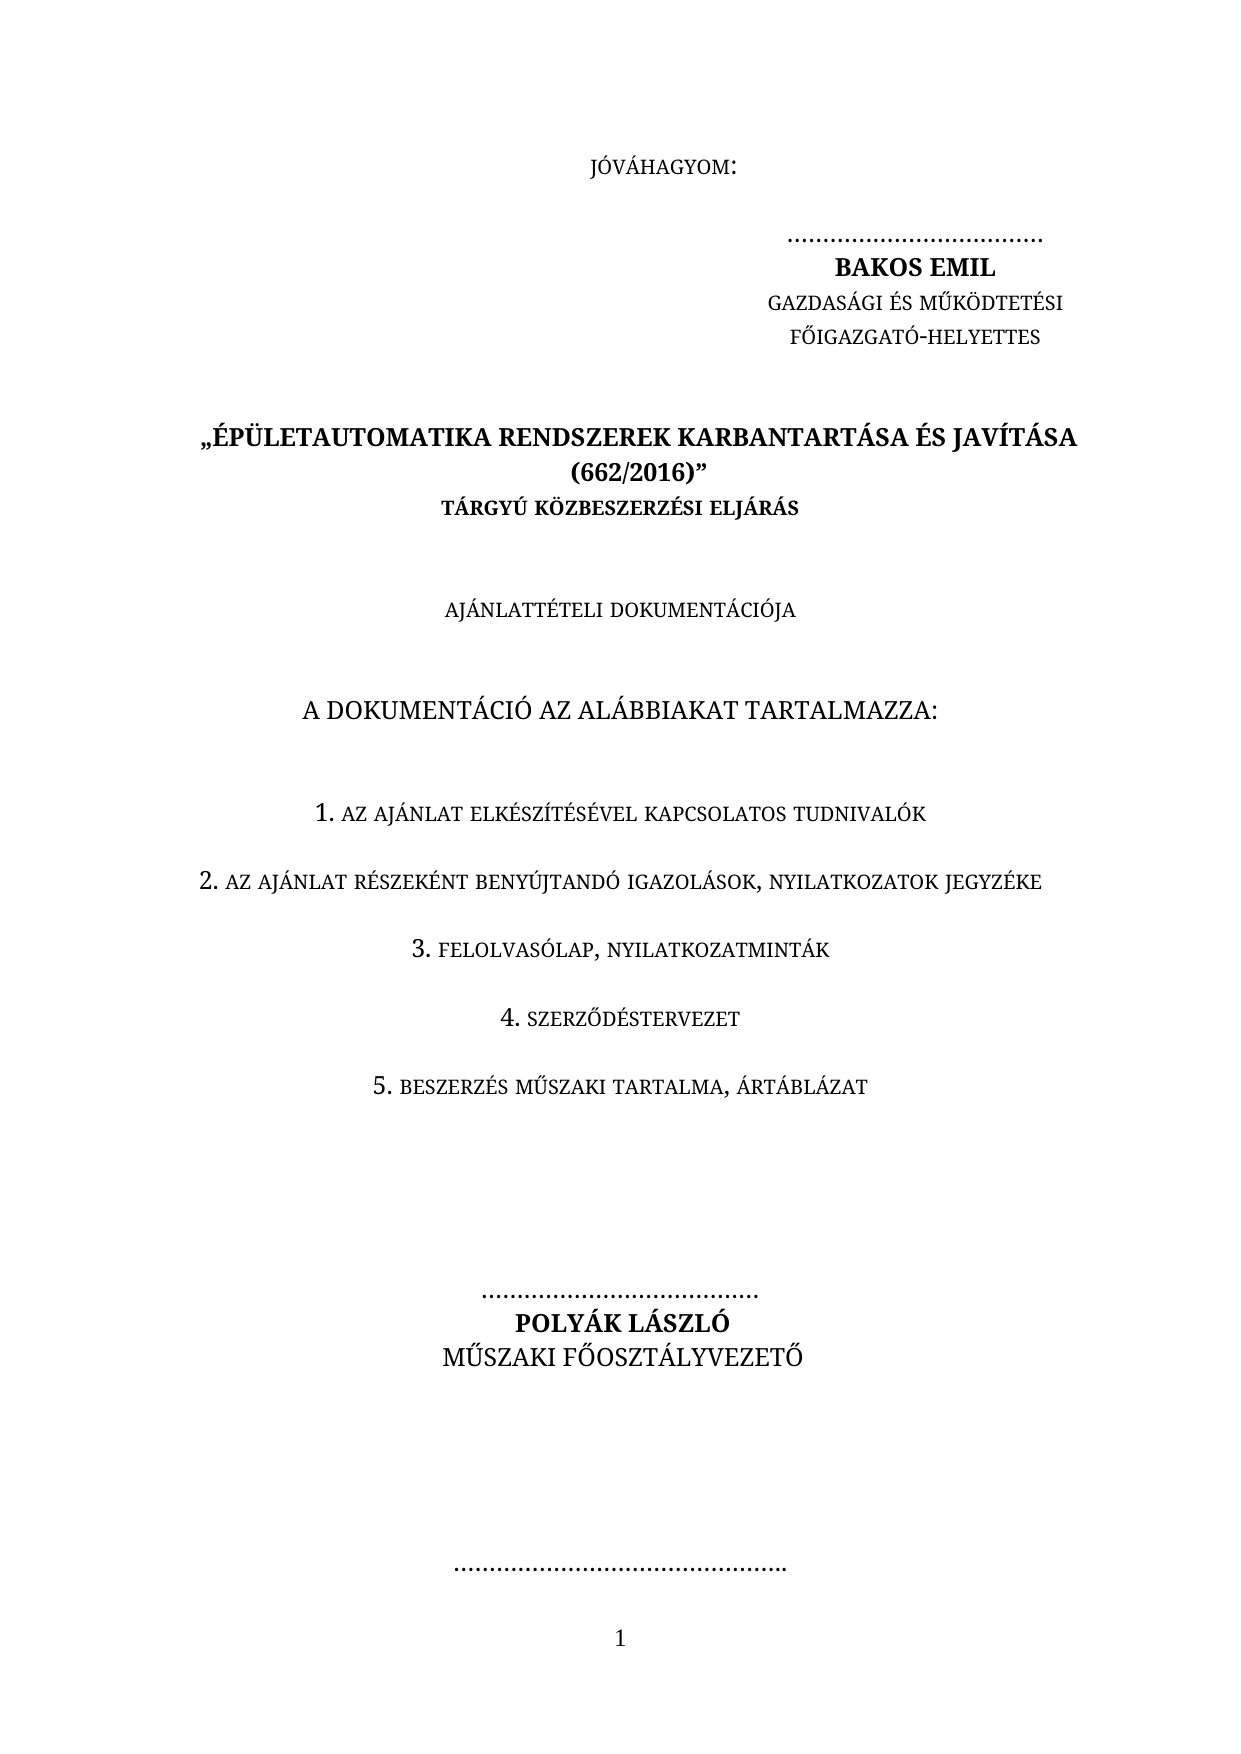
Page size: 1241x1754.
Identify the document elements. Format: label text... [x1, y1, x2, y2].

text ………………………………… [148, 1272, 1093, 1306]
text jóváhagyom: [516, 148, 1093, 182]
text Bakos Emil [738, 250, 1093, 284]
text tárgyú közbeszerzési eljárás [148, 488, 1093, 522]
text műszaki főosztályvezető [148, 1340, 1098, 1374]
text Polyák László [148, 1306, 1098, 1340]
text ajánlattételi dokumentációja [148, 590, 1093, 624]
text 2. az ajánlat részeként benyújtandó igazolások, nyilatkozatok jegyzéke [148, 863, 1093, 897]
text ……………………………………….. [148, 1544, 1093, 1578]
text 5. beszerzés műszaki tartalma, ártáblázat [148, 1067, 1093, 1101]
text „épületautomatika rendszerek karbantartása és javítása (662/2016)” [185, 420, 1093, 488]
text A DOKUMENTÁCIÓ AZ ALÁBBIAKAT TARTALMAZZA: [148, 693, 1093, 727]
text 4. szerződéstervezet [148, 999, 1093, 1033]
text 1. az ajánlat elkészítésével kapcsolatos tudnivalók [148, 795, 1093, 829]
text gazdasági és működtetési főigazgató-helyettes [738, 284, 1093, 352]
text 3. felolvasólap, nyilatkozatminták [148, 931, 1093, 965]
text ……………………………… [738, 216, 1093, 250]
